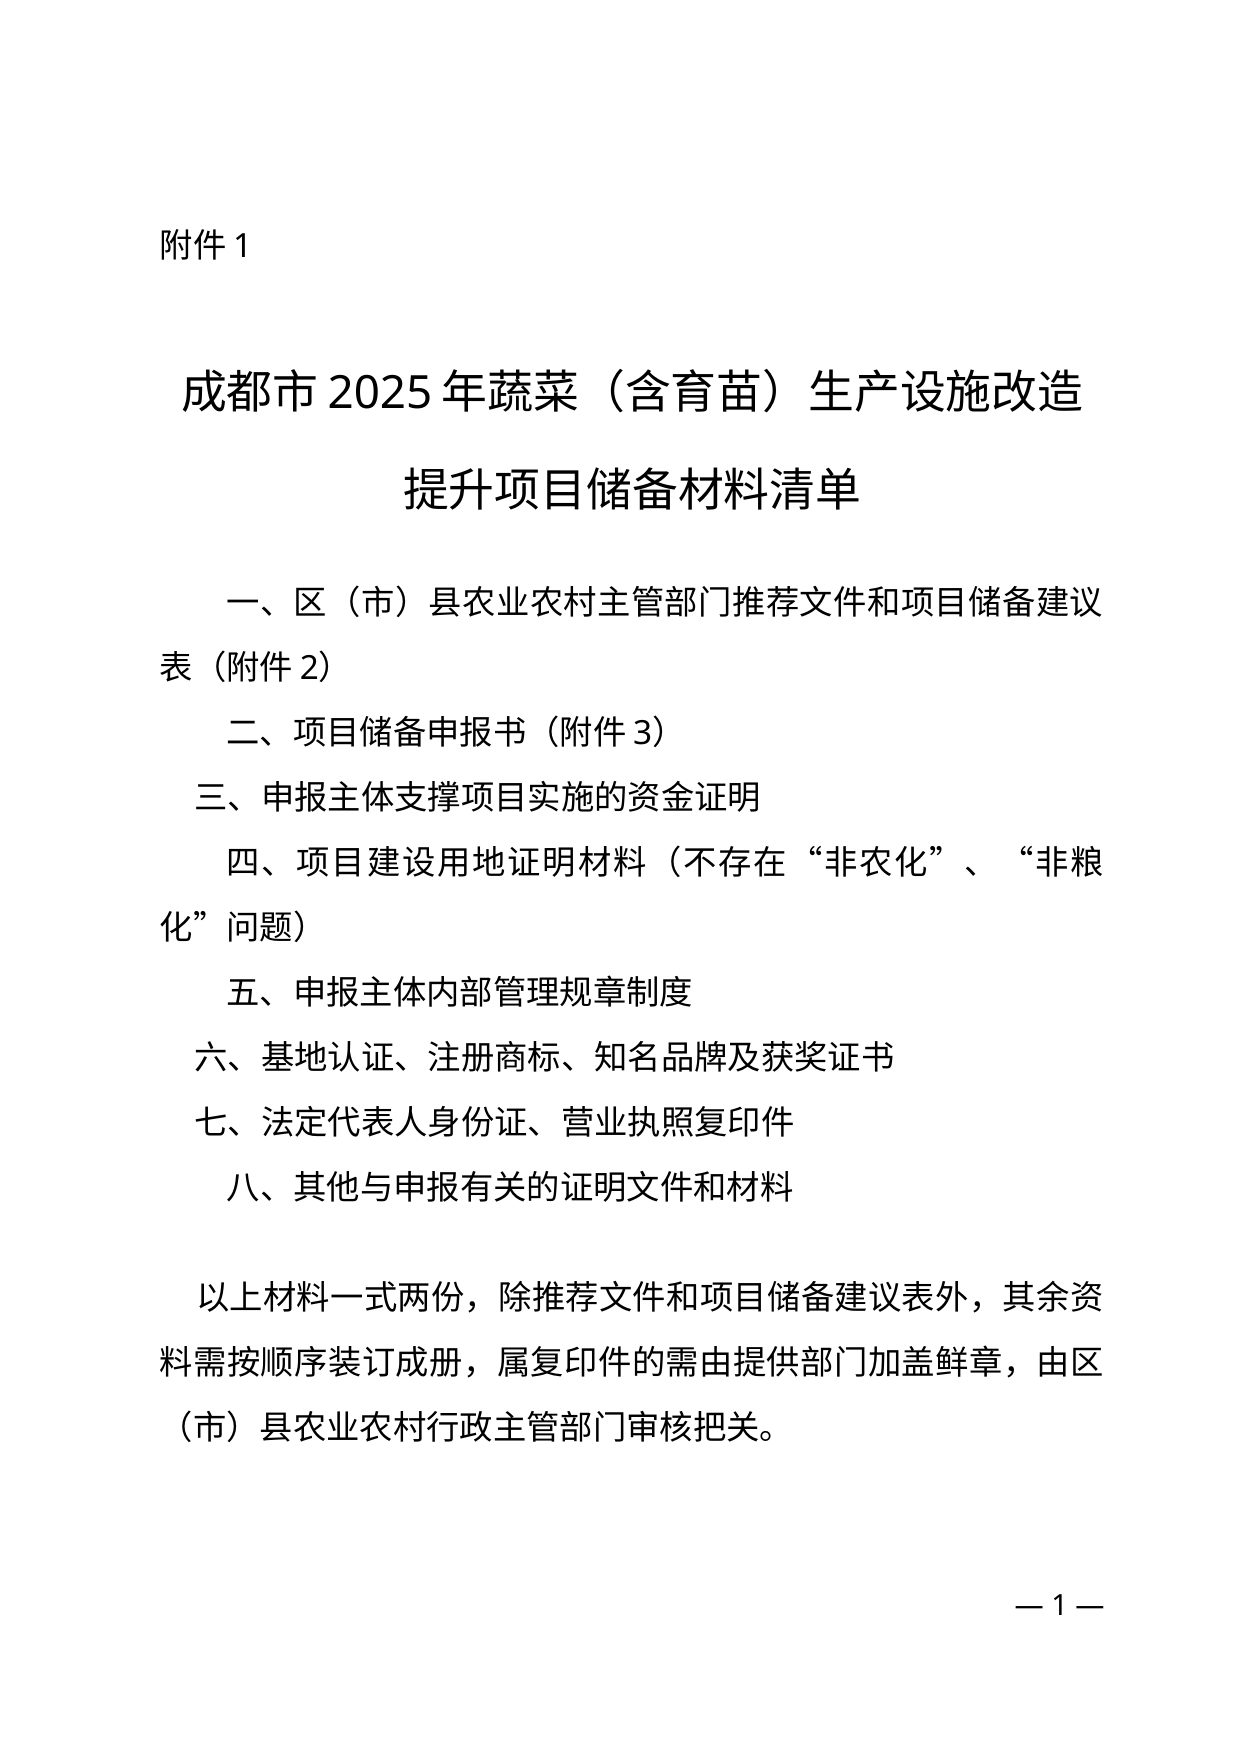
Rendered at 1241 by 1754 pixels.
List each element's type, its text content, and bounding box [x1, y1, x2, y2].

text 八、其他与申报有关的证明文件和材料 [159, 1153, 1104, 1218]
text 成都市2025年蔬菜（含育苗）生产设施改造 [159, 340, 1104, 438]
text 七、法定代表人身份证、营业执照复印件 [159, 1088, 1104, 1153]
text 五、申报主体内部管理规章制度 [159, 958, 1104, 1023]
text 提升项目储备材料清单 [159, 438, 1104, 535]
text 以上材料一式两份，除推荐文件和项目储备建议表外，其余资料需按顺序装订成册，属复印件的需由提供部门加盖鲜章，由区（市）县农业农村行政主管部门审核把关。 [159, 1263, 1104, 1458]
text 附件1 [159, 210, 1104, 275]
text 一、区（市）县农业农村主管部门推荐文件和项目储备建议表（附件2） [159, 568, 1104, 698]
text 四、项目建设用地证明材料（不存在“非农化”、“非粮化”问题） [159, 828, 1104, 958]
text 二、项目储备申报书（附件3） [159, 698, 1104, 763]
text 六、基地认证、注册商标、知名品牌及获奖证书 [159, 1023, 1104, 1088]
text 三、申报主体支撑项目实施的资金证明 [159, 763, 1104, 828]
